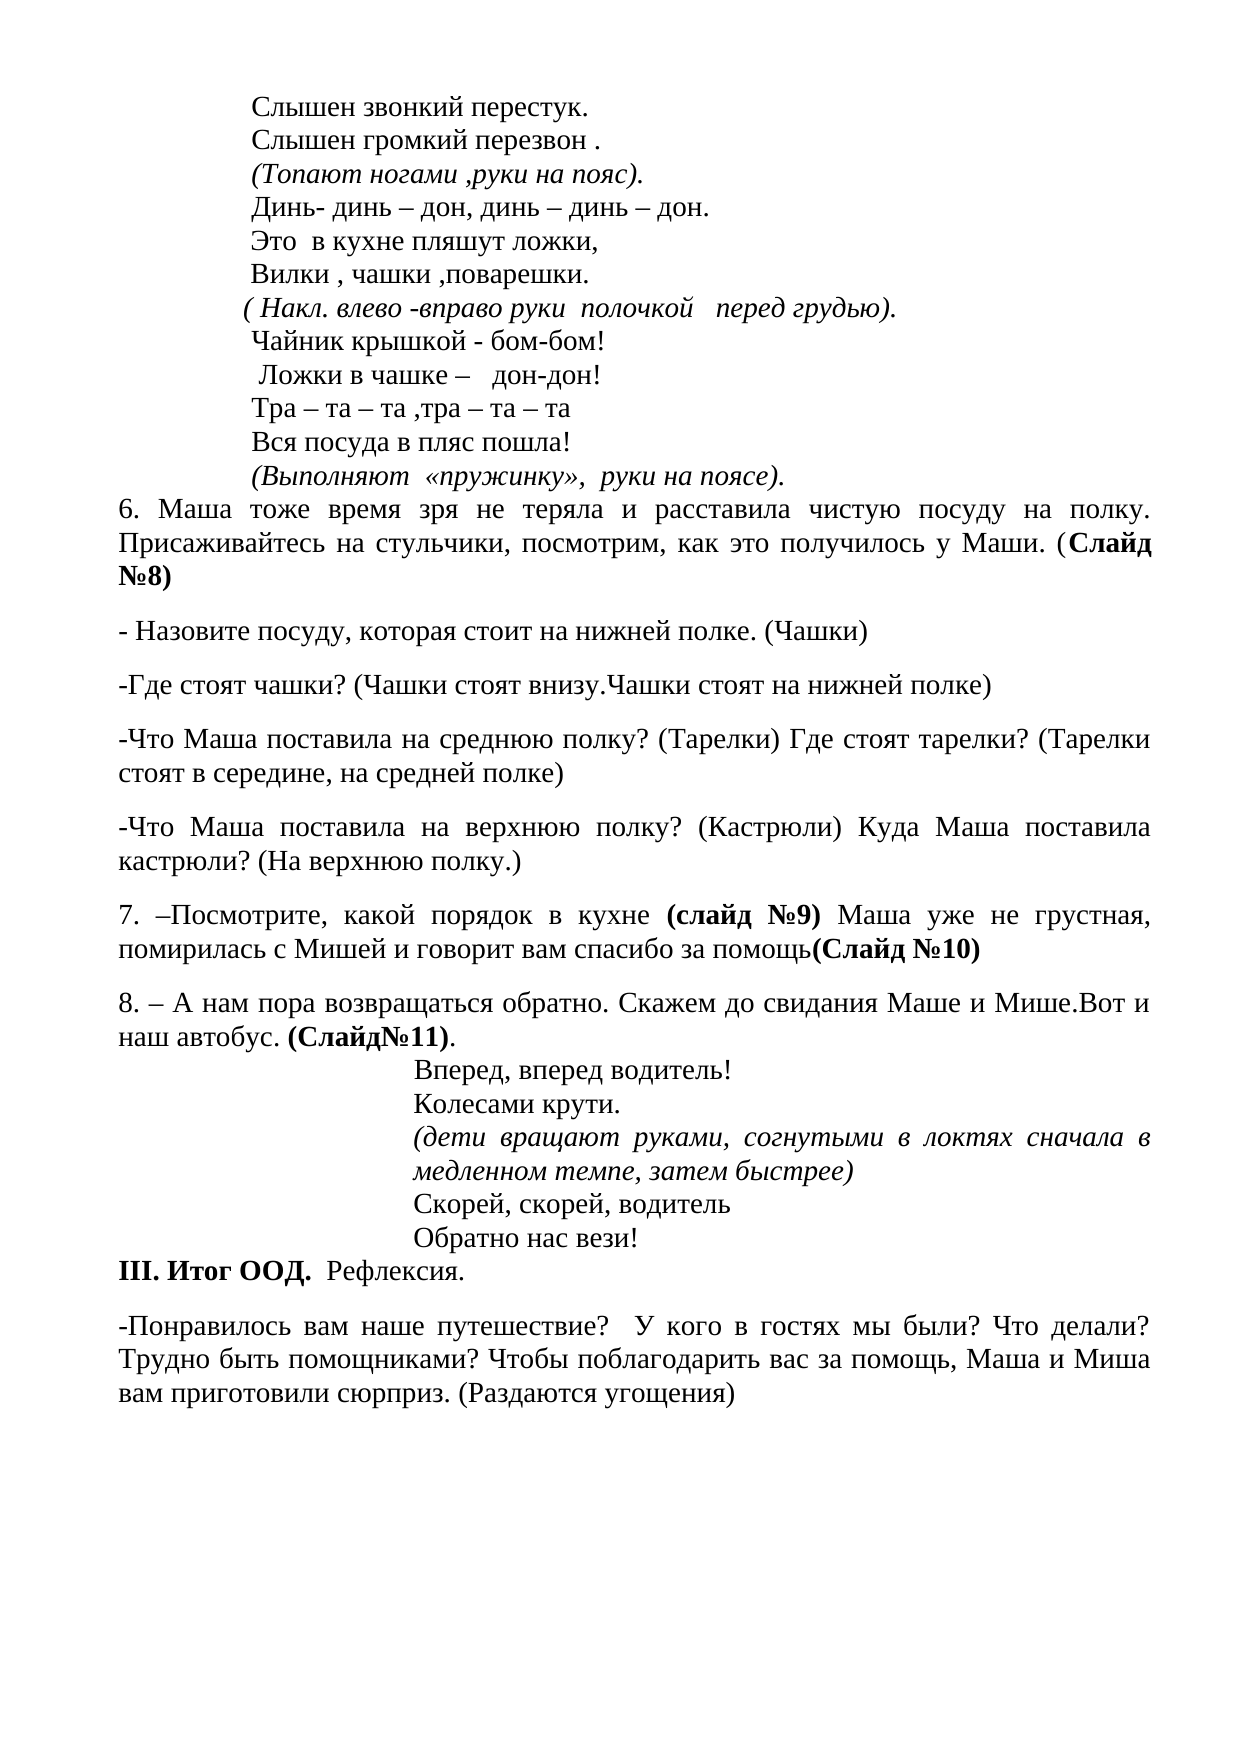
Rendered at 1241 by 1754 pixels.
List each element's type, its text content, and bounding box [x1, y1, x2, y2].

text 6. Маша тоже время зря не теряла и расставила чистую посуду на полку. Присаживайтесь на стульчики, посмотрим, как это получилось у Маши. (Слайд №8) [118, 491, 1152, 592]
text Вся посуда в пляс пошла! [192, 424, 1152, 458]
text Динь- динь – дон, динь – динь – дон. [192, 189, 1152, 223]
text Скорей, скорей, водитель [413, 1186, 1152, 1220]
text Ложки в чашке – дон-дон! [192, 357, 1152, 391]
text Тра – та – та ,тра – та – та [192, 391, 1152, 424]
text -Понравилось вам наше путешествие? У кого в гостях мы были? Что делали? Трудно быть помощниками? Чтобы поблагодарить вас за помощь, Маша и Миша вам приготовили сюрприз. (Раздаются угощения) [118, 1308, 1152, 1408]
text Вилки , чашки ,поварешки. [118, 256, 1152, 290]
text III. Итог ООД. Рефлексия. [118, 1253, 1152, 1287]
text (Выполняют «пружинку», руки на поясе). [192, 458, 1152, 491]
text Это в кухне пляшут ложки, [118, 223, 1152, 256]
text Слышен звонкий перестук. [192, 89, 1152, 122]
text Колесами крути. [413, 1086, 1152, 1119]
text - Назовите посуду, которая стоит на нижней полке. (Чашки) [118, 613, 1152, 646]
text ( Накл. влево -вправо руки полочкой перед грудью). [118, 290, 1152, 323]
text -Что Маша поставила на верхнюю полку? (Кастрюли) Куда Маша поставила кастрюли? (На верхнюю полку.) [118, 809, 1152, 876]
text -Где стоят чашки? (Чашки стоят внизу.Чашки стоят на нижней полке) [118, 667, 1152, 701]
text (дети вращают руками, согнутыми в локтях сначала в медленном темпе, затем быстрее) [413, 1119, 1152, 1186]
text Чайник крышкой - бом-бом! [192, 323, 1152, 357]
text 7. –Посмотрите, какой порядок в кухне (слайд №9) Маша уже не грустная, помирилась с Мишей и говорит вам спасибо за помощь(Слайд №10) [118, 897, 1152, 964]
text 8. – А нам пора возвращаться обратно. Скажем до свидания Маше и Мише.Вот и наш автобус. (Слайд№11). [118, 985, 1152, 1052]
text (Топают ногами ,руки на пояс). [192, 156, 1152, 189]
text Слышен громкий перезвон . [192, 122, 1152, 156]
text Обратно нас вези! [413, 1220, 1152, 1253]
text -Что Маша поставила на среднюю полку? (Тарелки) Где стоят тарелки? (Тарелки стоят в середине, на средней полке) [118, 721, 1152, 788]
text Вперед, вперед водитель! [118, 1052, 1152, 1086]
